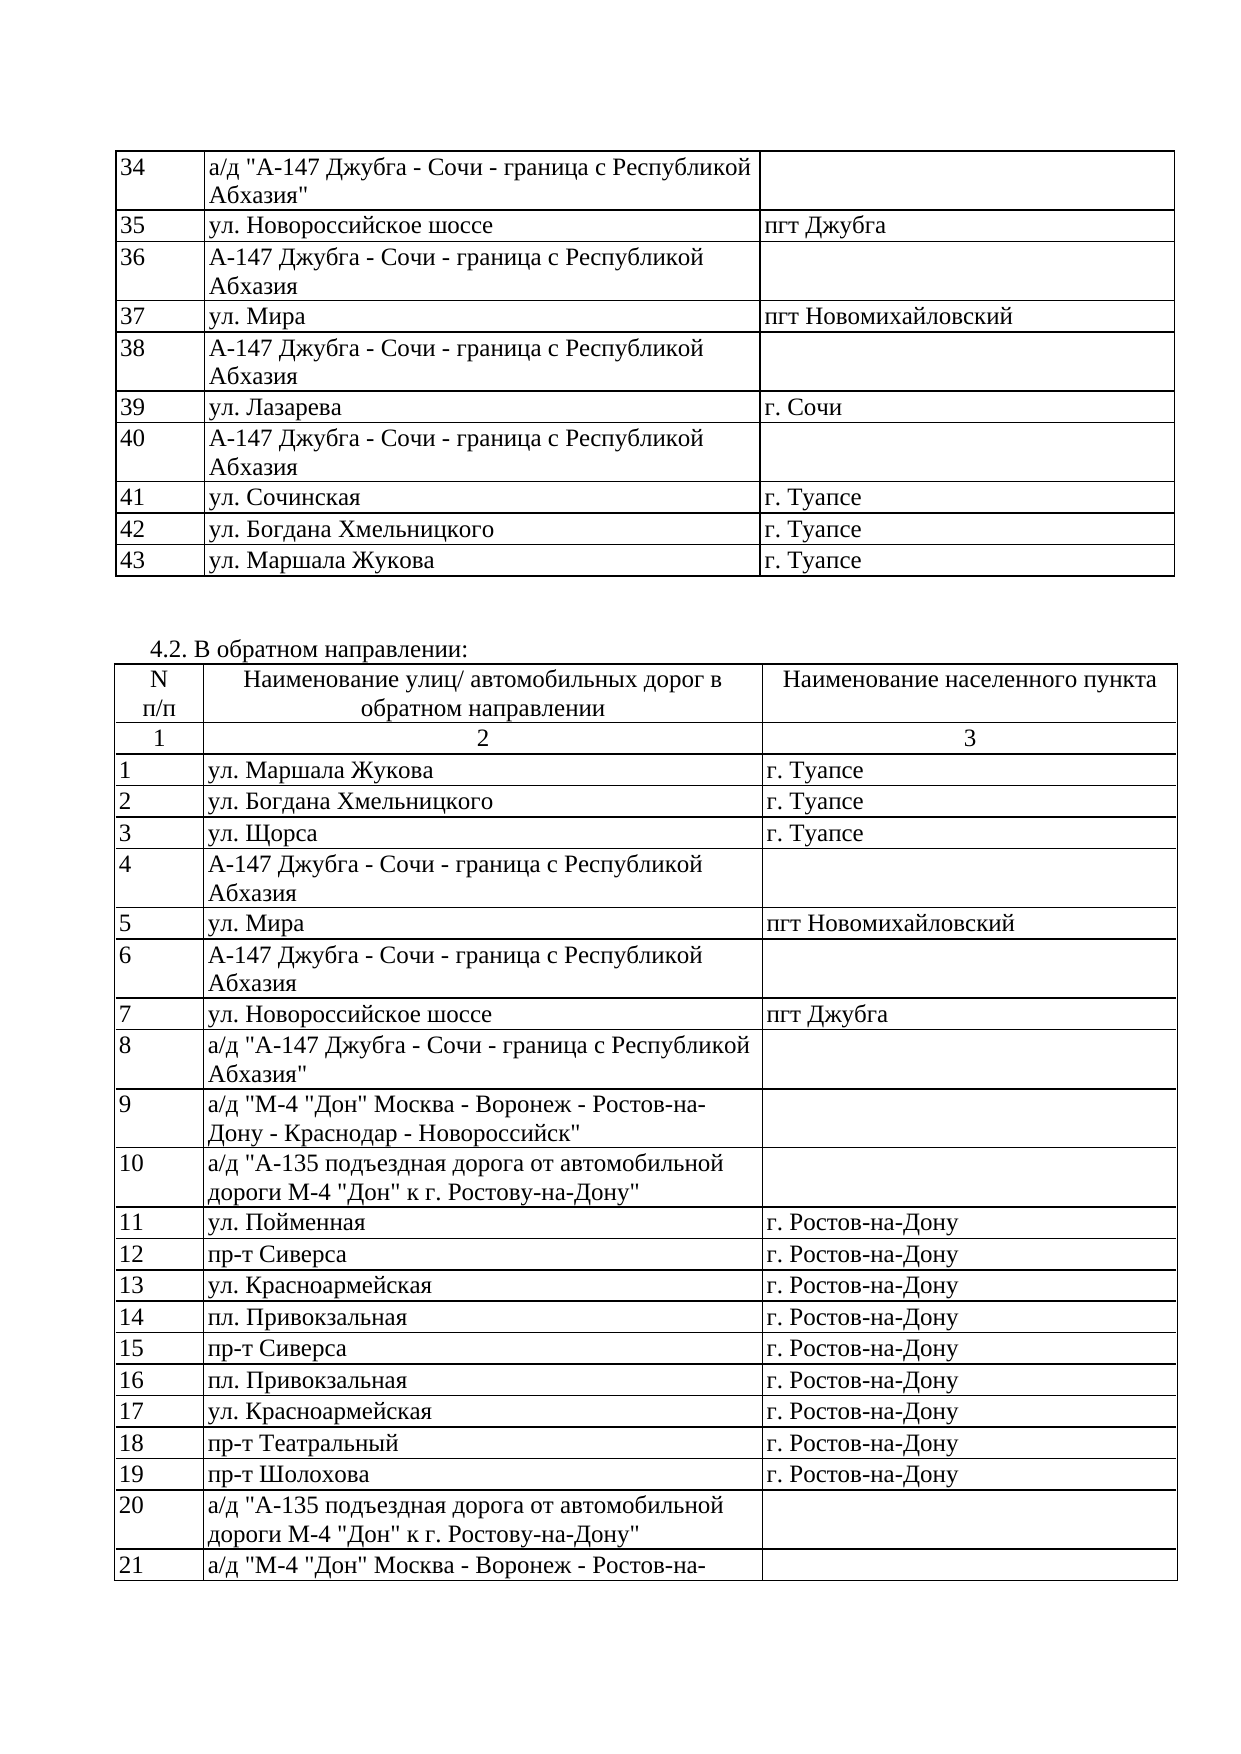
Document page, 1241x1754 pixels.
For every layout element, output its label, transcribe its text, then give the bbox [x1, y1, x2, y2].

table_cell г. Ростов-на-Дону [763, 1363, 1177, 1395]
table_cell 13 [115, 1270, 203, 1300]
table_cell 17 [115, 1396, 203, 1426]
table_cell г. Ростов-на-Дону [763, 1206, 1177, 1237]
table_cell 7 [115, 998, 203, 1029]
table_cell ул. Мира [204, 908, 762, 938]
table_cell а/д "А-135 подъездная дорога от автомобильной дороги М-4 "Дон" к г. Ростову-на-Дону" [204, 1491, 762, 1548]
table_cell пл. Привокзальная [204, 1302, 762, 1332]
table_cell г. Ростов-на-Дону [763, 1395, 1177, 1426]
table_header Наименование населенного пункта [763, 665, 1177, 722]
table_cell а/д "М-4 "Дон" Москва - Воронеж - Ростов-на-Дону - Краснодар - Новороссийск" [204, 1090, 762, 1147]
table_cell А-147 Джубга - Сочи - граница с Республикой Абхазия [205, 423, 759, 481]
table_cell А-147 Джубга - Сочи - граница с Республикой Абхазия [205, 333, 759, 390]
table_cell г. Туапсе [763, 753, 1177, 785]
table_cell ул. Богдана Хмельницкого [205, 514, 759, 543]
table_cell [763, 1029, 1177, 1088]
table_cell [761, 333, 1174, 390]
table_cell г. Ростов-на-Дону [763, 1269, 1177, 1300]
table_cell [204, 1550, 762, 1579]
table_cell а/д "А-135 подъездная дорога от автомобильной дороги М-4 "Дон" к г. Ростову-на-Дону" [204, 1148, 762, 1206]
table_cell пр-т Сиверса [204, 1239, 762, 1269]
table_cell 34 [117, 152, 204, 209]
table_cell 2 [204, 723, 762, 753]
table_cell 14 [115, 1301, 203, 1332]
table_cell А-147 Джубга - Сочи - граница с Республикой Абхазия [205, 242, 759, 299]
table_cell [763, 1548, 1177, 1579]
table_cell ул. Щорса [204, 818, 762, 848]
table_cell 41 [117, 482, 204, 512]
table_cell пр-т Сиверса [204, 1333, 762, 1363]
table_cell 4 [115, 849, 203, 907]
table_cell [763, 1147, 1177, 1206]
table_cell ул. Мира [205, 301, 759, 331]
table_cell А-147 Джубга - Сочи - граница с Республикой Абхазия [204, 940, 762, 997]
table_cell г. Ростов-на-Дону [763, 1426, 1177, 1458]
table_cell [761, 423, 1174, 481]
table_cell 39 [117, 392, 204, 422]
table_cell 16 [115, 1364, 203, 1395]
table_cell г. Туапсе [763, 785, 1177, 816]
table_cell г. Сочи [761, 392, 1174, 422]
table_cell [763, 848, 1177, 907]
table_cell [761, 242, 1174, 299]
table_cell пр-т Театральный [204, 1428, 762, 1458]
table_cell 3 [763, 722, 1177, 753]
table_cell 43 [117, 545, 204, 575]
table_header Наименование улиц/ автомобильных дорог в обратном направлении [204, 665, 762, 722]
table_cell [763, 1489, 1177, 1548]
table_cell 12 [115, 1239, 203, 1269]
table_cell ул. Красноармейская [204, 1271, 762, 1300]
table_cell г. Ростов-на-Дону [763, 1458, 1177, 1489]
table_cell 15 [115, 1333, 203, 1363]
table_cell 2 [115, 786, 203, 816]
table_cell ул. Сочинская [205, 482, 759, 512]
table_cell г. Туапсе [761, 514, 1174, 543]
table_cell а/д "А-147 Джубга - Сочи - граница с Республикой Абхазия" [205, 152, 759, 209]
table_cell ул. Маршала Жукова [204, 755, 762, 785]
table_cell ул. Пойменная [204, 1208, 762, 1237]
table_cell пл. Привокзальная [204, 1365, 762, 1395]
table_cell 42 [117, 514, 204, 543]
table_cell 36 [117, 242, 204, 299]
table_cell г. Туапсе [763, 816, 1177, 848]
table_cell 11 [115, 1207, 203, 1237]
table_cell а/д "А-147 Джубга - Сочи - граница с Республикой Абхазия" [204, 1030, 762, 1088]
table_cell г. Туапсе [761, 545, 1174, 575]
table_cell [763, 1088, 1177, 1147]
table_cell 37 [117, 301, 204, 331]
table_cell пгт Джубга [761, 211, 1174, 241]
table_cell 40 [117, 423, 204, 481]
text 4.2. В обратном направлении: [150, 634, 1090, 663]
table_cell 18 [115, 1427, 203, 1458]
table_cell г. Ростов-на-Дону [763, 1238, 1177, 1269]
table_header N п/п [115, 665, 203, 722]
table_cell ул. Маршала Жукова [205, 545, 759, 575]
table_cell 6 [115, 939, 203, 997]
table_cell ул. Новороссийское шоссе [204, 999, 762, 1029]
table_cell [761, 152, 1174, 209]
table_cell 20 [115, 1490, 203, 1548]
table_cell 5 [115, 908, 203, 938]
table_cell г. Ростов-на-Дону [763, 1300, 1177, 1332]
table_cell г. Ростов-на-Дону [763, 1332, 1177, 1363]
table_cell пгт Новомихайловский [761, 301, 1174, 331]
table_cell пгт Джубга [763, 997, 1177, 1029]
table_cell 3 [115, 817, 203, 848]
table_cell ул. Новороссийское шоссе [205, 211, 759, 241]
table_cell 10 [115, 1148, 203, 1206]
table_cell 21 [115, 1549, 203, 1579]
table_cell пгт Новомихайловский [763, 907, 1177, 938]
table_cell 35 [117, 211, 204, 241]
table_cell 1 [115, 723, 203, 753]
table_cell 9 [115, 1089, 203, 1147]
table_cell 1 [115, 754, 203, 785]
table_cell 19 [115, 1459, 203, 1489]
table_cell ул. Богдана Хмельницкого [204, 786, 762, 816]
table_cell 8 [115, 1030, 203, 1088]
table_cell пр-т Шолохова [204, 1459, 762, 1489]
table_cell г. Туапсе [761, 482, 1174, 512]
table_cell А-147 Джубга - Сочи - граница с Республикой Абхазия [204, 849, 762, 907]
table_cell ул. Лазарева [205, 392, 759, 422]
table_cell 38 [117, 333, 204, 390]
table_cell [763, 938, 1177, 997]
table_cell ул. Красноармейская [204, 1396, 762, 1426]
